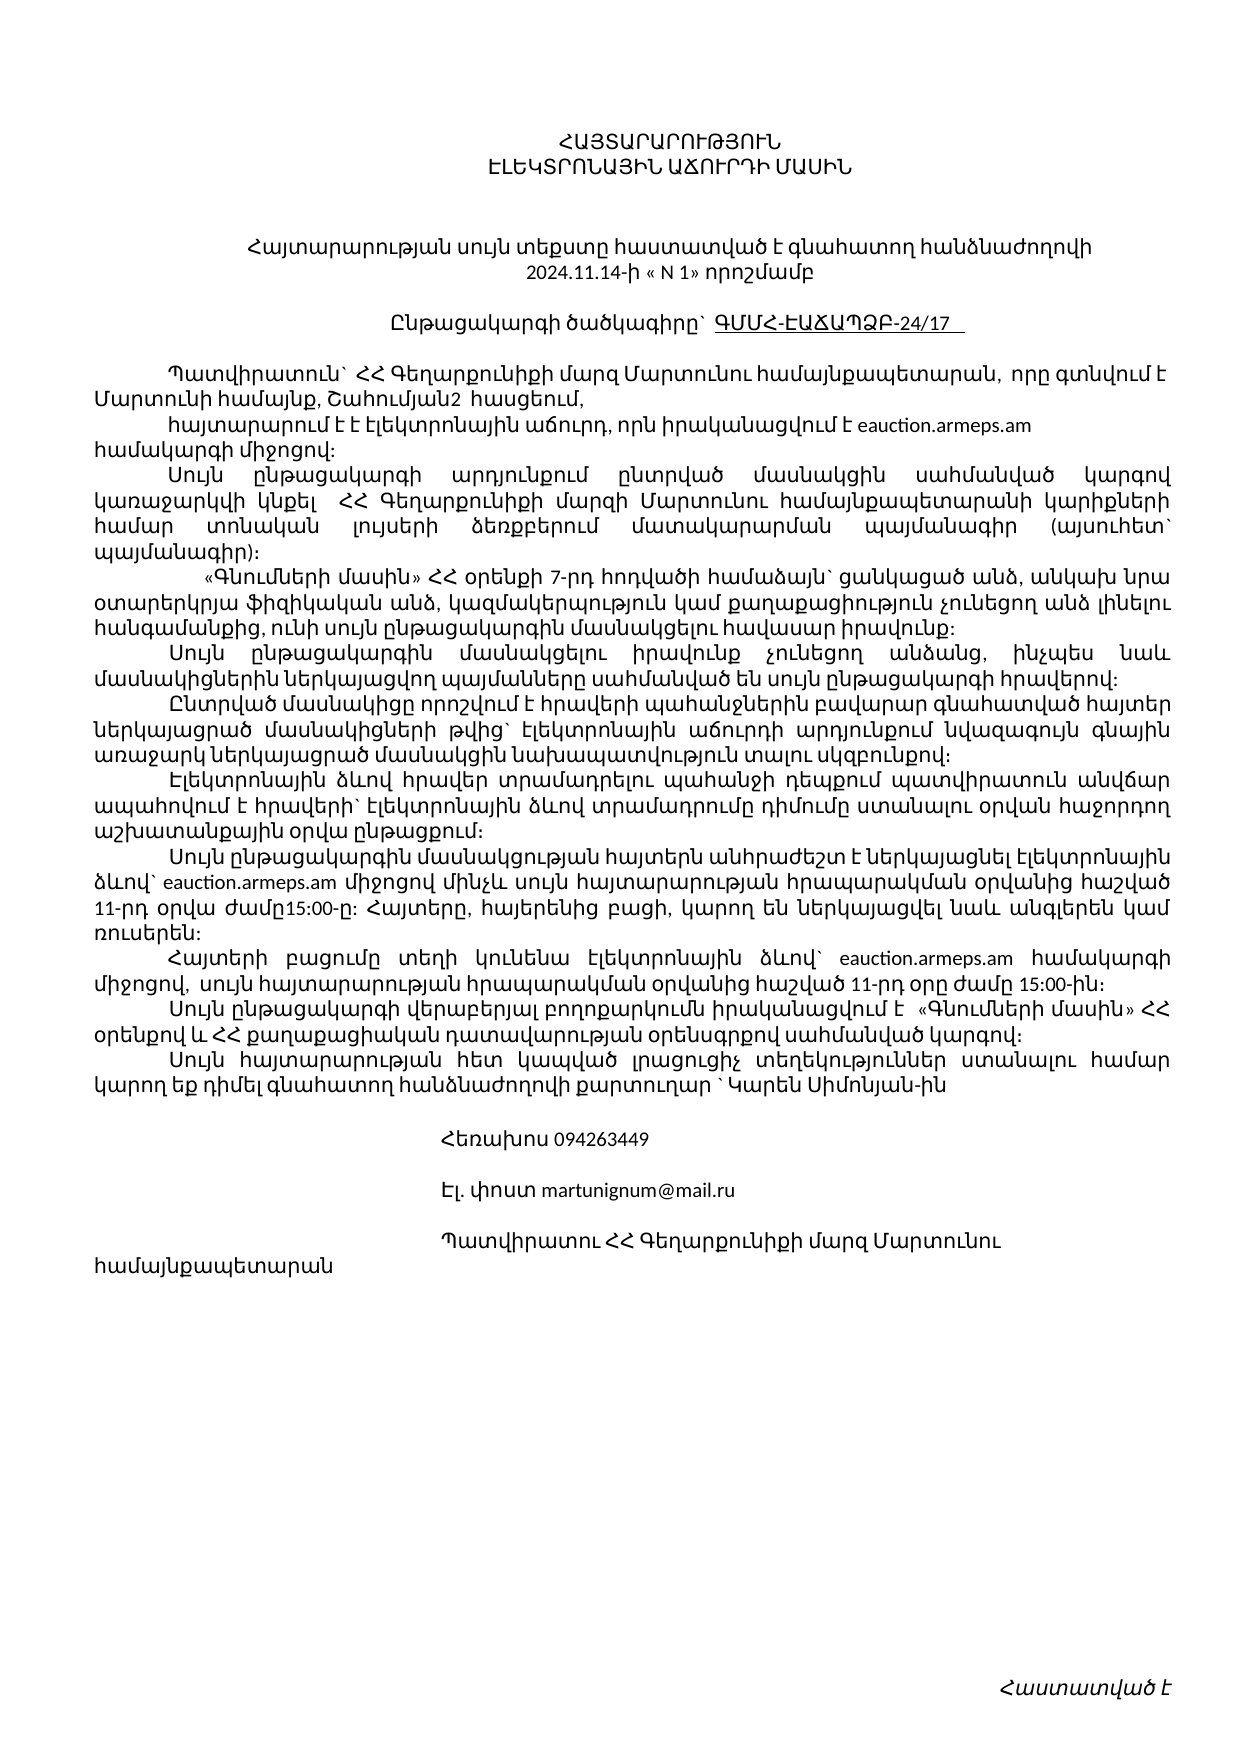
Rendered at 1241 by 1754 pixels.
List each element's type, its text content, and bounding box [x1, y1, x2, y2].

text հայտարարում է է էլեկտրոնային աճուրդ, որն իրականացվում է eauction.armeps.am համակարգի միջոցով: [94, 412, 1171, 463]
text «Գնումների մասին» ՀՀ օրենքի 7-րդ հոդվածի համաձայն` ցանկացած անձ, անկախ նրա օտարերկրյա ֆիզիկական անձ, կազմակերպություն կամ քաղաքացիություն չունեցող անձ լինելու հանգամանքից, ունի սույն ընթացակարգին մասնակցելու հավասար իրավունք: [94, 564, 1171, 641]
text Սույն ընթացակարգի վերաբերյալ բողոքարկումն իրականացվում է «Գնումների մասին» ՀՀ օրենքով և ՀՀ քաղաքացիական դատավարության օրենսգրքով սահմանված կարգով։ [94, 996, 1171, 1047]
text Պատվիրատու ՀՀ Գեղարքունիքի մարզ Մարտունու համայնքապետարան [94, 1228, 1171, 1279]
text Հայտերի բացումը տեղի կունենա էլեկտրոնային ձևով` eauction.armeps.am համակարգի միջոցով, սույն հայտարարության հրապարակման օրվանից հաշված 11-րդ օրը ժամը 15:00-ին։ [94, 946, 1171, 996]
text ՀԱՅՏԱՐԱՐՈՒԹՅՈՒՆ [94, 129, 1171, 154]
text 2024.11.14 -ի « N 1» որոշմամբ [94, 259, 1171, 285]
text Հաստատված է [94, 1675, 1171, 1701]
text Սույն ընթացակարգին մասնակցության հայտերն անհրաժեշտ է ներկայացնել էլեկտրոնային ձևով` eauction.armeps.am միջոցով մինչև սույն հայտարարության հրապարակման օրվանից հաշված 11-րդ օրվա ժամը15:00-ը: Հայտերը, հայերենից բացի, կարող են ներկայացվել նաև անգլերեն կամ ռուսերեն: [94, 844, 1171, 946]
text Պատվիրատուն` ՀՀ Գեղարքունիքի մարզ Մարտունու համայնքապետարան, որը գտնվում է Մարտունի համայնք, Շահումյան2 հասցեում, [94, 361, 1171, 412]
text Ընթացակարգի ծածկագիրը` ԳՄՄՀ-ԷԱՃԱՊՁԲ-24/17 [94, 310, 1171, 336]
text Սույն հայտարարության հետ կապված լրացուցիչ տեղեկություններ ստանալու համար կարող եք դիմել գնահատող հանձնաժողովի քարտուղար ` Կարեն Սիմոնյան-ին [94, 1047, 1171, 1098]
text ԷԼԵԿՏՐՈՆԱՅԻՆ ԱՃՈՒՐԴԻ ՄԱՍԻՆ [94, 154, 1171, 180]
text Հայտարարության սույն տեքստը հաստատված է գնահատող հանձնաժողովի [94, 234, 1171, 259]
text Սույն ընթացակարգին մասնակցելու իրավունք չունեցող անձանց, ինչպես նաև մասնակիցներին ներկայացվող պայմանները սահմանված են սույն ընթացակարգի հրավերով: [94, 641, 1171, 691]
text Հեռախոս 094263449 [94, 1126, 1171, 1152]
text Ընտրված մասնակիցը որոշվում է հրավերի պահանջներին բավարար գնահատված հայտեր ներկայացրած մասնակիցների թվից` էլեկտրոնային աճուրդի արդյունքում նվազագույն գնային առաջարկ ներկայացրած մասնակցին նախապատվություն տալու սկզբունքով։ [94, 691, 1171, 768]
text Էլ. փոստ martunignum@mail.ru [94, 1177, 1171, 1203]
text Սույն ընթացակարգի արդյունքում ընտրված մասնակցին սահմանված կարգով կառաջարկվի կնքել ՀՀ Գեղարքունիքի մարզի Մարտունու համայնքապետարանի կարիքների համար տոնական լույսերի ձեռքբերում մատակարարման պայմանագիր (այսուհետ` պայմանագիր)։ [94, 463, 1171, 564]
text Էլեկտրոնային ձևով հրավեր տրամադրելու պահանջի դեպքում պատվիրատուն անվճար ապահովում է հրավերի` էլեկտրոնային ձևով տրամադրումը դիմումը ստանալու օրվան հաջորդող աշխատանքային օրվա ընթացքում։ [94, 768, 1171, 844]
